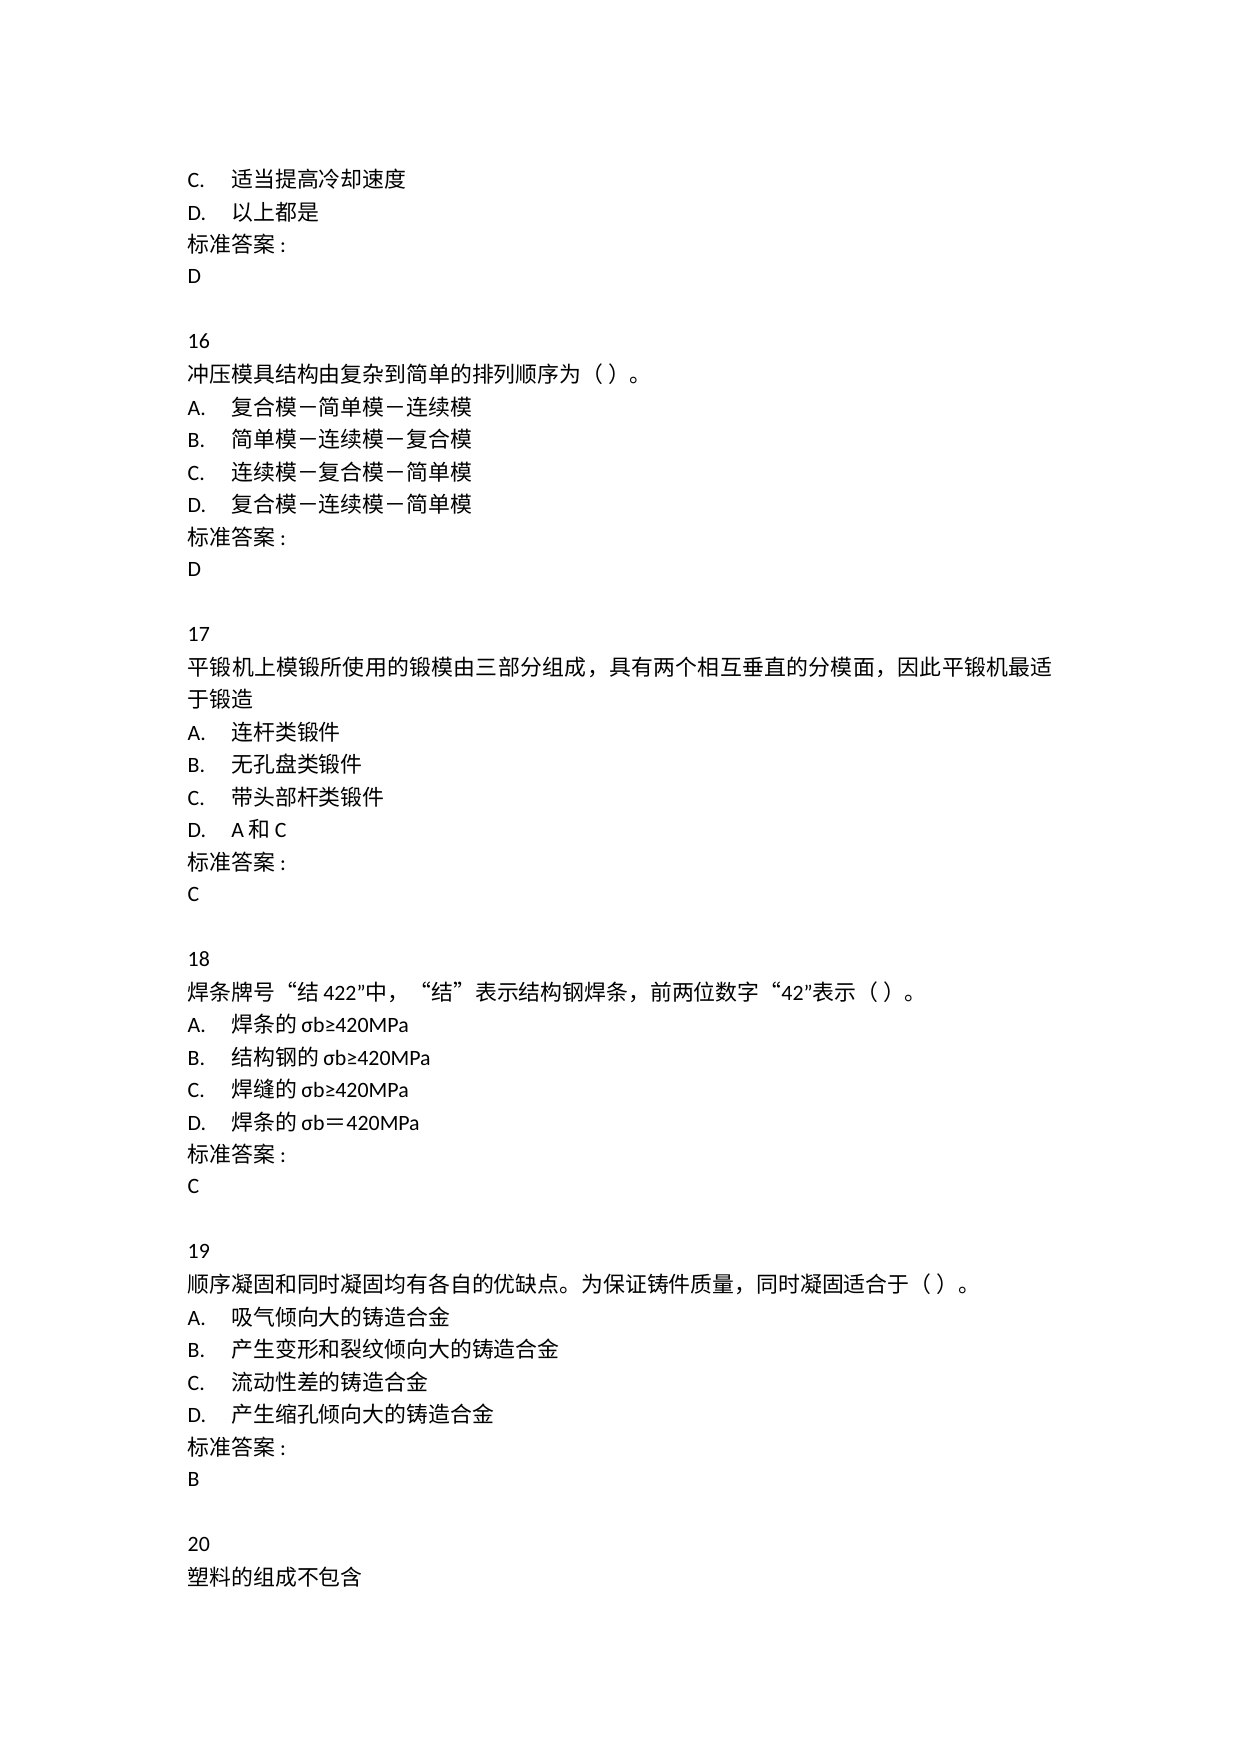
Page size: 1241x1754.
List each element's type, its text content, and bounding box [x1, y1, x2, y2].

text 标准答案 : [187, 1137, 1053, 1169]
text 标准答案 : [187, 227, 1053, 259]
text C. 连续模－复合模－简单模 [187, 454, 1053, 487]
text B. 结构钢的σb≥420MPa [187, 1039, 1053, 1072]
text 19 [187, 1234, 1053, 1267]
text B. 产生变形和裂纹倾向大的铸造合金 [187, 1332, 1053, 1364]
text 20 [187, 1527, 1053, 1559]
text D. 以上都是 [187, 194, 1053, 227]
text C. 流动性差的铸造合金 [187, 1364, 1053, 1397]
text C. 适当提高冷却速度 [187, 162, 1053, 194]
text D [187, 259, 1053, 292]
text A. 焊条的σb≥420MPa [187, 1007, 1053, 1039]
text A. 复合模－简单模－连续模 [187, 389, 1053, 422]
text 冲压模具结构由复杂到简单的排列顺序为（ ）。 [187, 357, 1053, 389]
text 16 [187, 324, 1053, 357]
text D. 复合模－连续模－简单模 [187, 487, 1053, 519]
text C. 带头部杆类锻件 [187, 779, 1053, 812]
text 标准答案 : [187, 519, 1053, 552]
text 标准答案 : [187, 1429, 1053, 1462]
text D [187, 552, 1053, 584]
text 17 [187, 617, 1053, 649]
text 18 [187, 942, 1053, 974]
text B. 简单模－连续模－复合模 [187, 422, 1053, 454]
text D. A和C [187, 812, 1053, 844]
text B [187, 1462, 1053, 1494]
text 顺序凝固和同时凝固均有各自的优缺点。为保证铸件质量，同时凝固适合于（ ）。 [187, 1267, 1053, 1299]
text D. 产生缩孔倾向大的铸造合金 [187, 1397, 1053, 1429]
text C [187, 877, 1053, 909]
text B. 无孔盘类锻件 [187, 747, 1053, 779]
text A. 连杆类锻件 [187, 714, 1053, 747]
text A. 吸气倾向大的铸造合金 [187, 1299, 1053, 1332]
text 塑料的组成不包含 [187, 1559, 1053, 1592]
text 平锻机上模锻所使用的锻模由三部分组成，具有两个相互垂直的分模面，因此平锻机最适于锻造 [187, 649, 1053, 714]
text C [187, 1169, 1053, 1202]
text 焊条牌号“结422”中，“结”表示结构钢焊条，前两位数字“42”表示（ ）。 [187, 974, 1053, 1007]
text 标准答案 : [187, 844, 1053, 877]
text C. 焊缝的σb≥420MPa [187, 1072, 1053, 1104]
text D. 焊条的σb＝420MPa [187, 1104, 1053, 1137]
